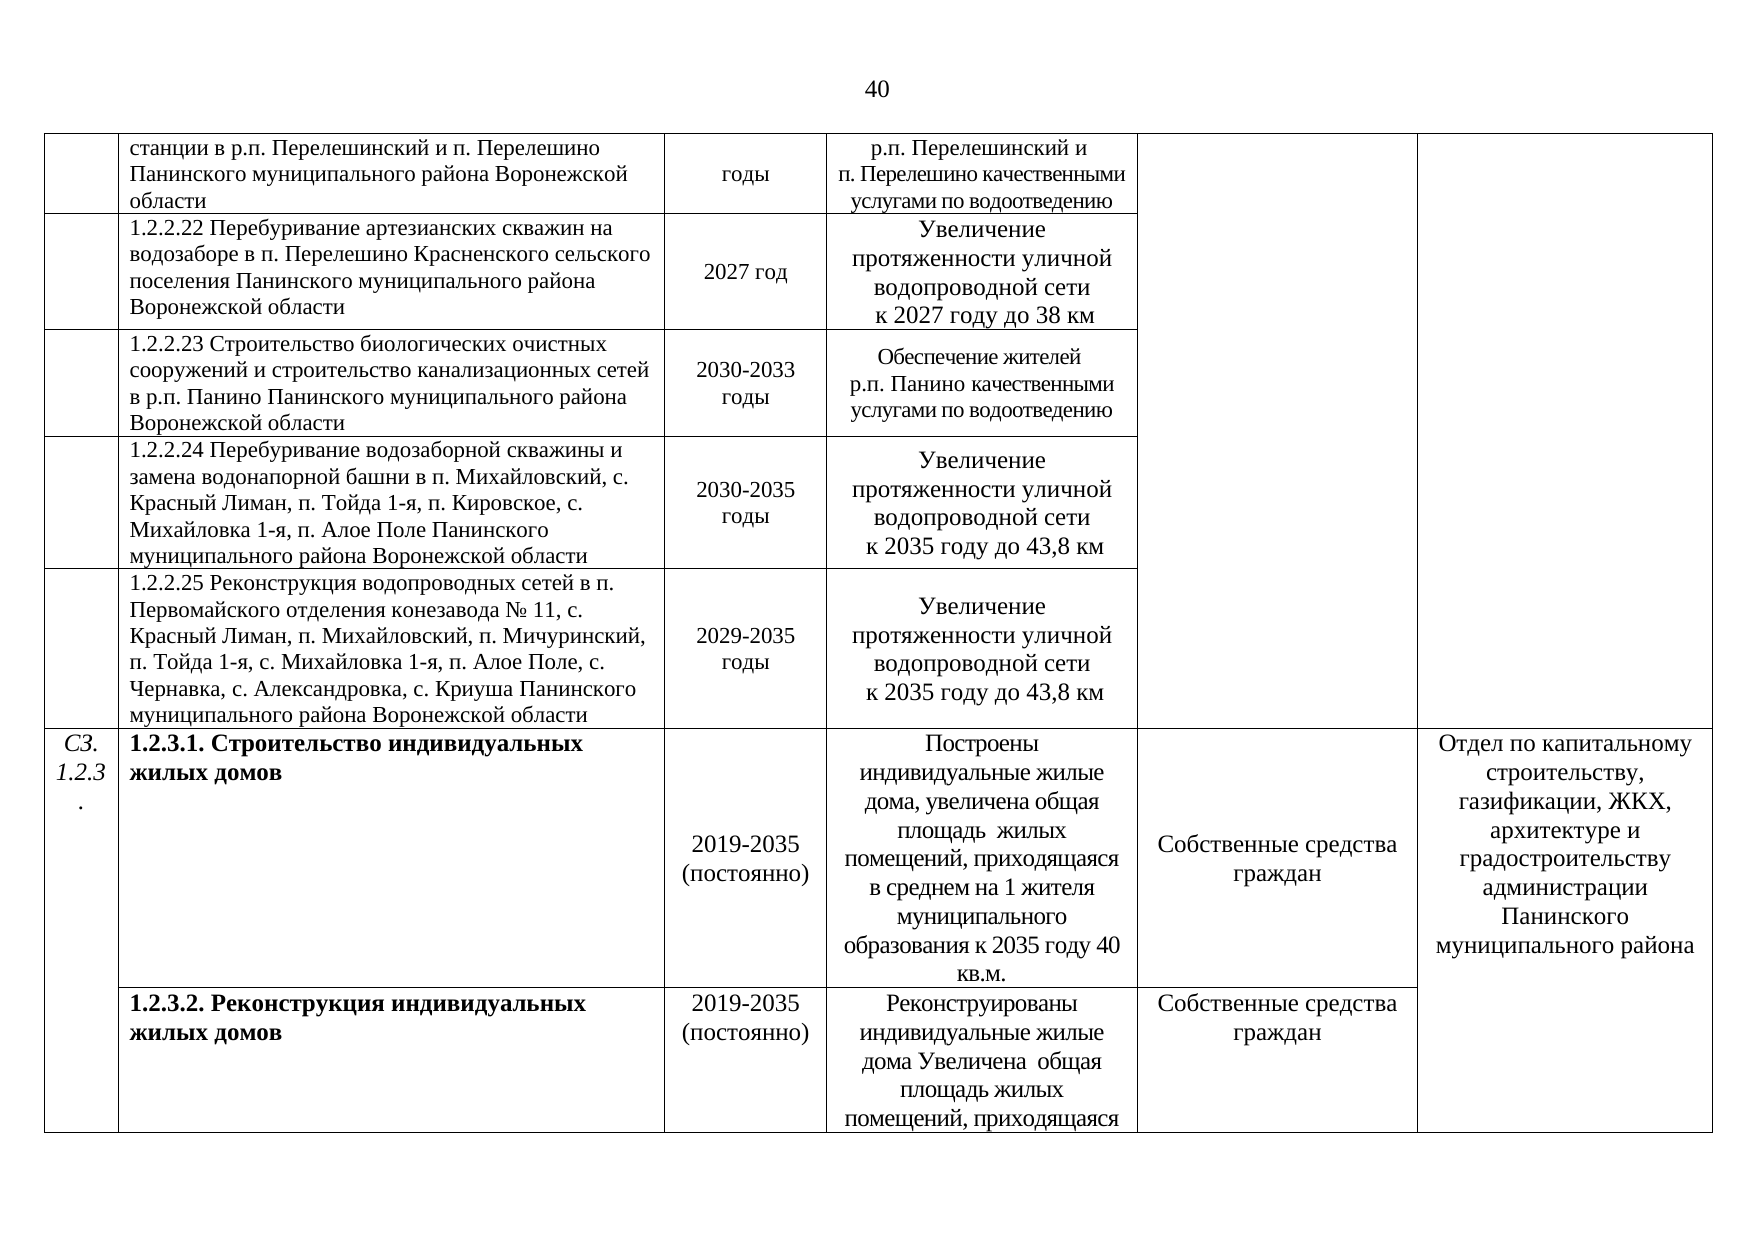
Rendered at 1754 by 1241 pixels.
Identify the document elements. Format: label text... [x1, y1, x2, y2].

table_cell 2030-2035 годы [665, 437, 826, 568]
table_cell Отдел по капитальному строительству, газификации, ЖКХ, архитектуре и градостроительству администрации Панинского муниципального района [1418, 729, 1712, 1132]
table_cell 1.2.2.24 Перебуривание водозаборной скважины и замена водонапорной башни в п. Михайловский, с. Красный Лиман, п. Тойда 1-я, п. Кировское, с. Михайловка 1-я, п. Алое Поле Панинского муниципального района Воронежской области [119, 437, 664, 568]
table_cell Собственные средства граждан [1138, 729, 1417, 987]
table_cell [45, 437, 118, 568]
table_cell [119, 988, 664, 1132]
table_cell 2031-2032 годы [665, 134, 826, 213]
table_cell 2030-2033 годы [665, 330, 826, 436]
table_cell [45, 330, 118, 436]
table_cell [827, 988, 1137, 1132]
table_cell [827, 134, 1137, 213]
table_cell СЗ. 1.2.3. [45, 729, 118, 1132]
table_cell Построены индивидуальные жилые дома, увеличена общая площадь жилых помещений, приходящаяся в среднем на 1 жителя муниципального образования к 2035 году 40 кв.м. [827, 729, 1137, 987]
table_cell 2029-2035 годы [665, 569, 826, 727]
table_cell 1.2.2.23 Строительство биологических очистных сооружений и строительство канализационных сетей в р.п. Панино Панинского муниципального района Воронежской области [119, 330, 664, 436]
table_cell 2027 год [665, 214, 826, 329]
table_cell Увеличение протяженности уличной водопроводной сети к 2035 году до 43,8 км [827, 569, 1137, 727]
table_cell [119, 134, 664, 213]
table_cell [665, 988, 826, 1132]
table_cell [45, 214, 118, 329]
table_cell Увеличение протяженности уличной водопроводной сети к 2027 году до 38 км [827, 214, 1137, 329]
table_cell 1.2.2.22 Перебуривание артезианских скважин на водозаборе в п. Перелешино Красненского сельского поселения Панинского муниципального района Воронежской области [119, 214, 664, 329]
table_cell [45, 569, 118, 727]
table_cell 2019-2035 (постоянно) [665, 729, 826, 987]
table_cell 1.2.2.25 Реконструкция водопроводных сетей в п. Первомайского отделения конезавода № 11, с. Красный Лиман, п. Михайловский, п. Мичуринский, п. Тойда 1-я, с. Михайловка 1-я, п. Алое Поле, с. Чернавка, с. Александровка, с. Криуша Панинского муниципального района Воронежской области [119, 569, 664, 727]
table_cell Обеспечение жителей р.п. Панино качественными услугами по водоотведению [827, 330, 1137, 436]
table_cell Увеличение протяженности уличной водопроводной сети к 2035 году до 43,8 км [827, 437, 1137, 568]
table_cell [1138, 988, 1417, 1132]
table_cell [45, 134, 118, 213]
table_cell 1.2.3.1. Строительство индивидуальных жилых домов [119, 729, 664, 987]
